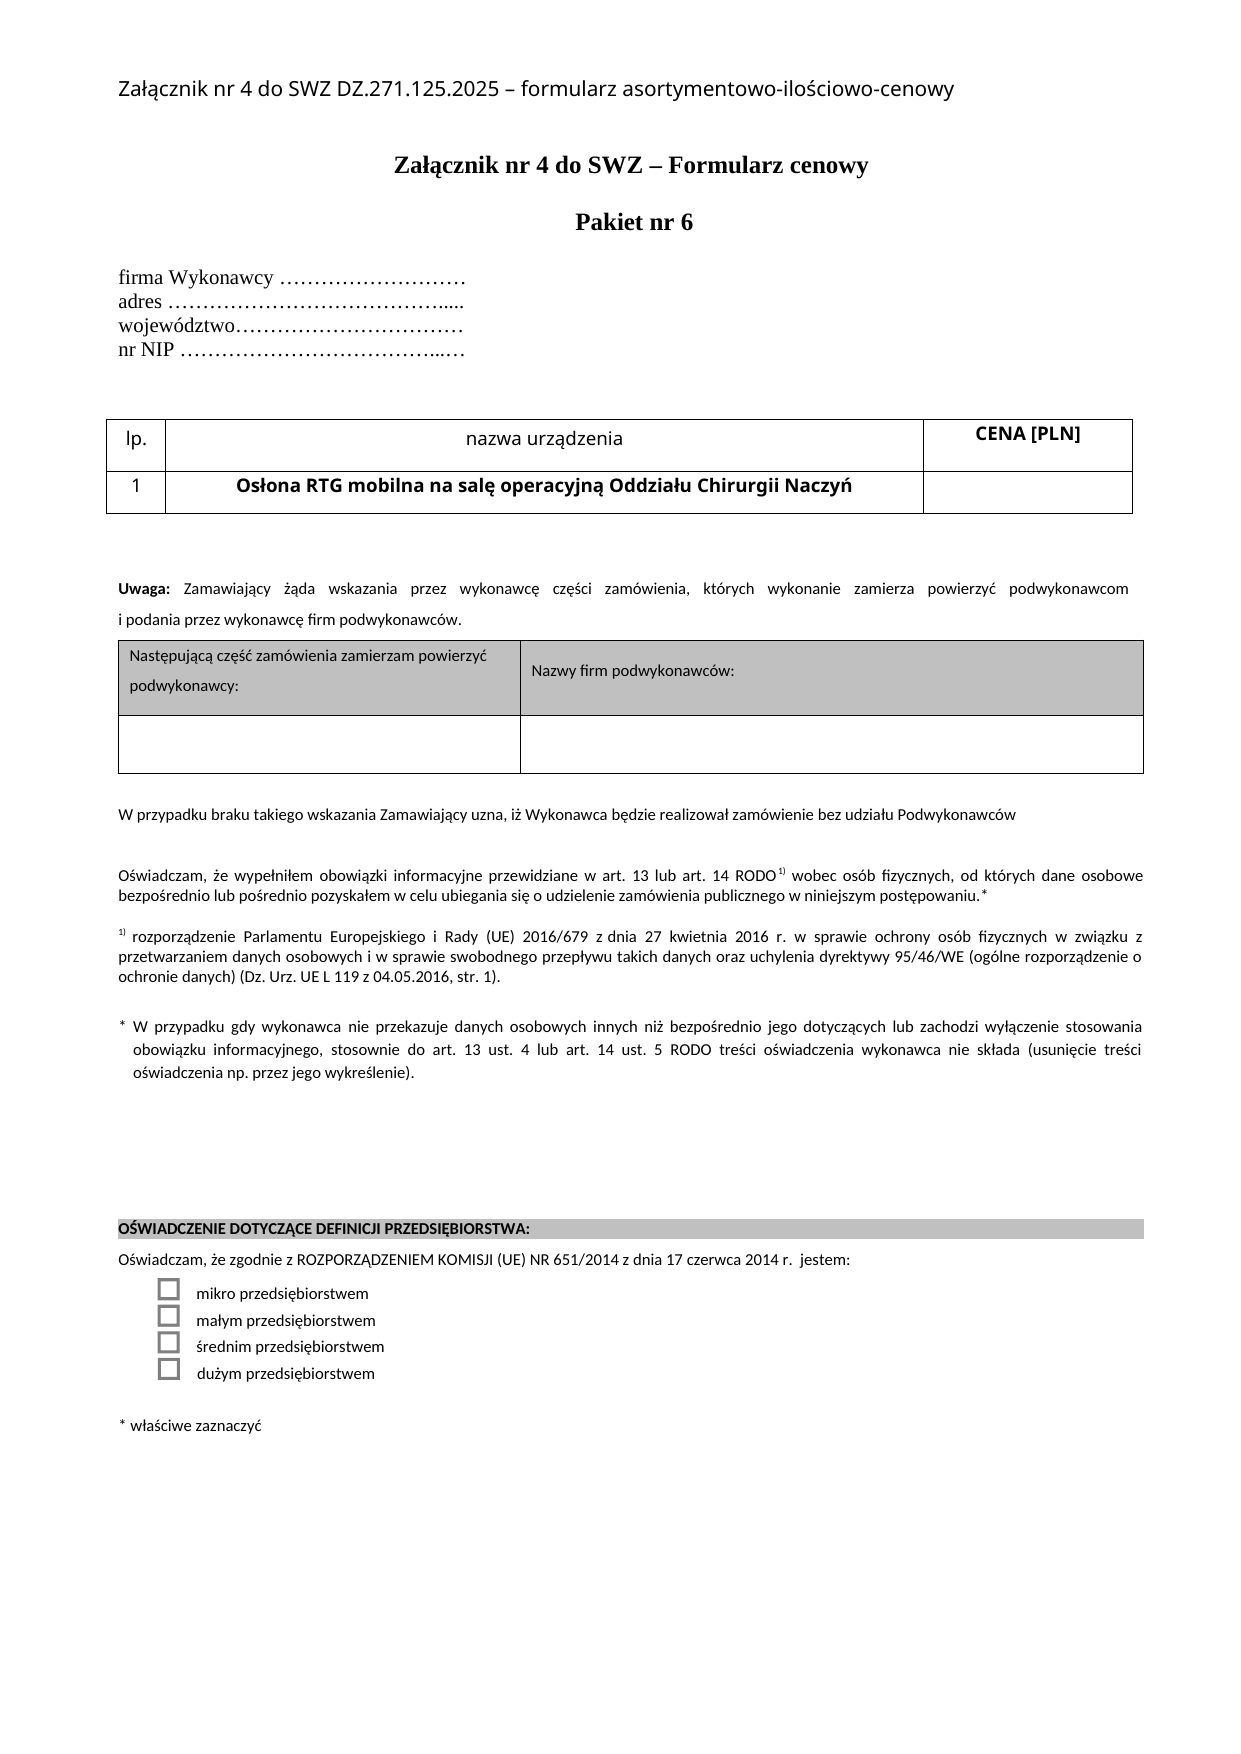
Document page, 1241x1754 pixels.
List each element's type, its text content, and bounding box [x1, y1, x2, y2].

table_cell [924, 472, 1132, 513]
text Pakiet nr 6 [118, 207, 1144, 236]
table_header nazwa urządzenia [166, 420, 923, 471]
text Oświadczam, że wypełniłem obowiązki informacyjne przewidziane w art. 13 lub art. 14 RODO1) wobec osób fizycznych, od których dane osobowe bezpośrednio lub pośrednio pozyskałem w celu ubiegania się o udzielenie zamówienia publicznego w niniejszym postępowaniu.* [118, 865, 1144, 906]
table_header Nazwy firm podwykonawców: [521, 641, 1143, 715]
text Uwaga: Zamawiający żąda wskazania przez wykonawcę części zamówienia, których wykonanie zamierza powierzyć podwykonawcom i podania przez wykonawcę firm podwykonawców. [118, 579, 1144, 629]
text województwo…………………………… [118, 313, 1144, 337]
text adres …………………………………..... [118, 289, 1144, 313]
list mikro przedsiębiorstwem [155, 1279, 1144, 1306]
list dużym przedsiębiorstwem [156, 1359, 1144, 1386]
text nr NIP ………………………………...… [118, 337, 1144, 361]
text 1) rozporządzenie Parlamentu Europejskiego i Rady (UE) 2016/679 z dnia 27 kwietnia 2016 r. w sprawie ochrony osób fizycznych w związku z przetwarzaniem danych osobowych i w sprawie swobodnego przepływu takich danych oraz uchylenia dyrektywy 95/46/WE (ogólne rozporządzenie o ochronie danych) (Dz. Urz. UE L 119 z 04.05.2016, str. 1). [118, 926, 1144, 987]
table_cell [119, 716, 520, 773]
text W przypadku braku takiego wskazania Zamawiający uzna, iż Wykonawca będzie realizował zamówienie bez udziału Podwykonawców [118, 804, 1144, 824]
table_cell [521, 716, 1143, 773]
text * W przypadku gdy wykonawca nie przekazuje danych osobowych innych niż bezpośrednio jego dotyczących lub zachodzi wyłączenie stosowania obowiązku informacyjnego, stosownie do art. 13 ust. 4 lub art. 14 ust. 5 RODO treści oświadczenia wykonawca nie składa (usunięcie treści oświadczenia np. przez jego wykreślenie). [118, 1016, 1144, 1083]
list średnim przedsiębiorstwem [155, 1333, 1144, 1359]
table_cell Osłona RTG mobilna na salę operacyjną Oddziału Chirurgii Naczyń [166, 472, 923, 513]
text OŚWIADCZENIE DOTYCZĄCE DEFINICJI PRZEDSIĘBIORSTWA: [118, 1219, 1144, 1239]
list małym przedsiębiorstwem [155, 1306, 1144, 1333]
text firma Wykonawcy ……………………… [118, 265, 1144, 289]
table_cell 1 [107, 472, 165, 513]
text * właściwe zaznaczyć [118, 1416, 1144, 1436]
text Oświadczam, że zgodnie z ROZPORZĄDZENIEM KOMISJI (UE) NR 651/2014 z dnia 17 czerwca 2014 r. jestem: [118, 1249, 1144, 1269]
table_header Następującą część zamówienia zamierzam powierzyć podwykonawcy: [119, 641, 520, 715]
text Załącznik nr 4 do SWZ – Formularz cenowy [118, 150, 1144, 179]
table_header lp. [107, 420, 165, 471]
table_header CENA [PLN] [924, 420, 1132, 471]
